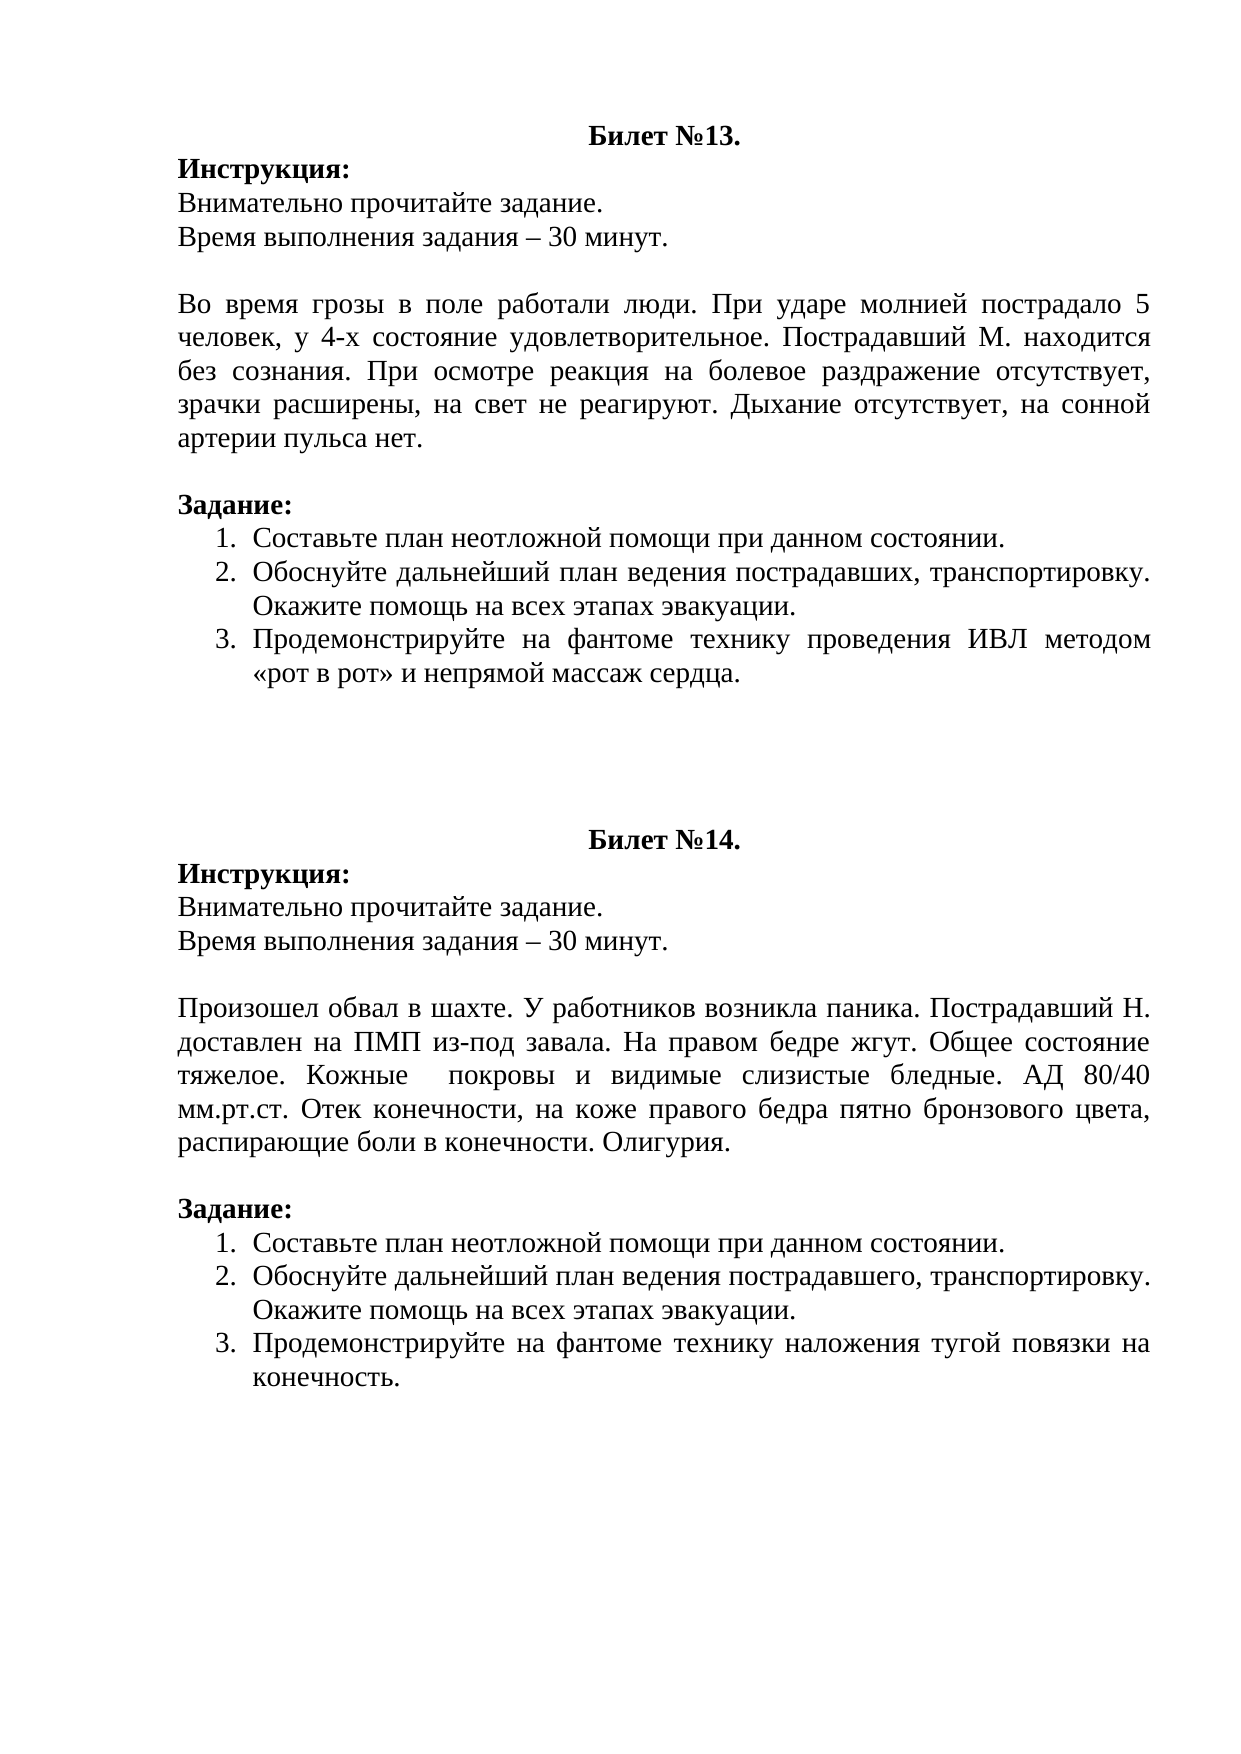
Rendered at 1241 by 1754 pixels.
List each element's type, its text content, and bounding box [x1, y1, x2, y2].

text Внимательно прочитайте задание. [177, 185, 1152, 219]
list Обоснуйте дальнейший план ведения пострадавших, транспортировку. Окажите помощь на всех этапах эвакуации. [215, 554, 1152, 621]
text Время выполнения задания – 30 минут. [177, 219, 1152, 252]
text Задание: [177, 487, 1152, 521]
text Во время грозы в поле работали люди. При ударе молнией пострадало 5 человек, у 4-х состояние удовлетворительное. Пострадавший М. находится без сознания. При осмотре реакция на болевое раздражение отсутствует, зрачки расширены, на свет не реагируют. Дыхание отсутствует, на сонной артерии пульса нет. [177, 286, 1152, 453]
text Билет №14. [177, 822, 1152, 856]
list Продемонстрируйте на фантоме технику проведения ИВЛ методом «рот в рот» и непрямой массаж сердца. [215, 621, 1152, 688]
list Продемонстрируйте на фантоме технику наложения тугой повязки на конечность. [215, 1326, 1152, 1393]
text Инструкция: [177, 856, 1152, 889]
text Произошел обвал в шахте. У работников возникла паника. Пострадавший Н. доставлен на ПМП из-под завала. На правом бедре жгут. Общее состояние тяжелое. Кожные покровы и видимые слизистые бледные. АД 80/40 мм.рт.ст. Отек конечности, на коже правого бедра пятно бронзового цвета, распирающие боли в конечности. Олигурия. [177, 990, 1152, 1158]
list Составьте план неотложной помощи при данном состоянии. [215, 1225, 1152, 1258]
text Время выполнения задания – 30 минут. [177, 923, 1152, 957]
text Внимательно прочитайте задание. [177, 889, 1152, 923]
text Билет №13. [177, 118, 1152, 152]
list Обоснуйте дальнейший план ведения пострадавшего, транспортировку. Окажите помощь на всех этапах эвакуации. [215, 1258, 1152, 1326]
list Составьте план неотложной помощи при данном состоянии. [215, 521, 1152, 554]
text Задание: [177, 1191, 1152, 1225]
text Инструкция: [177, 152, 1152, 185]
